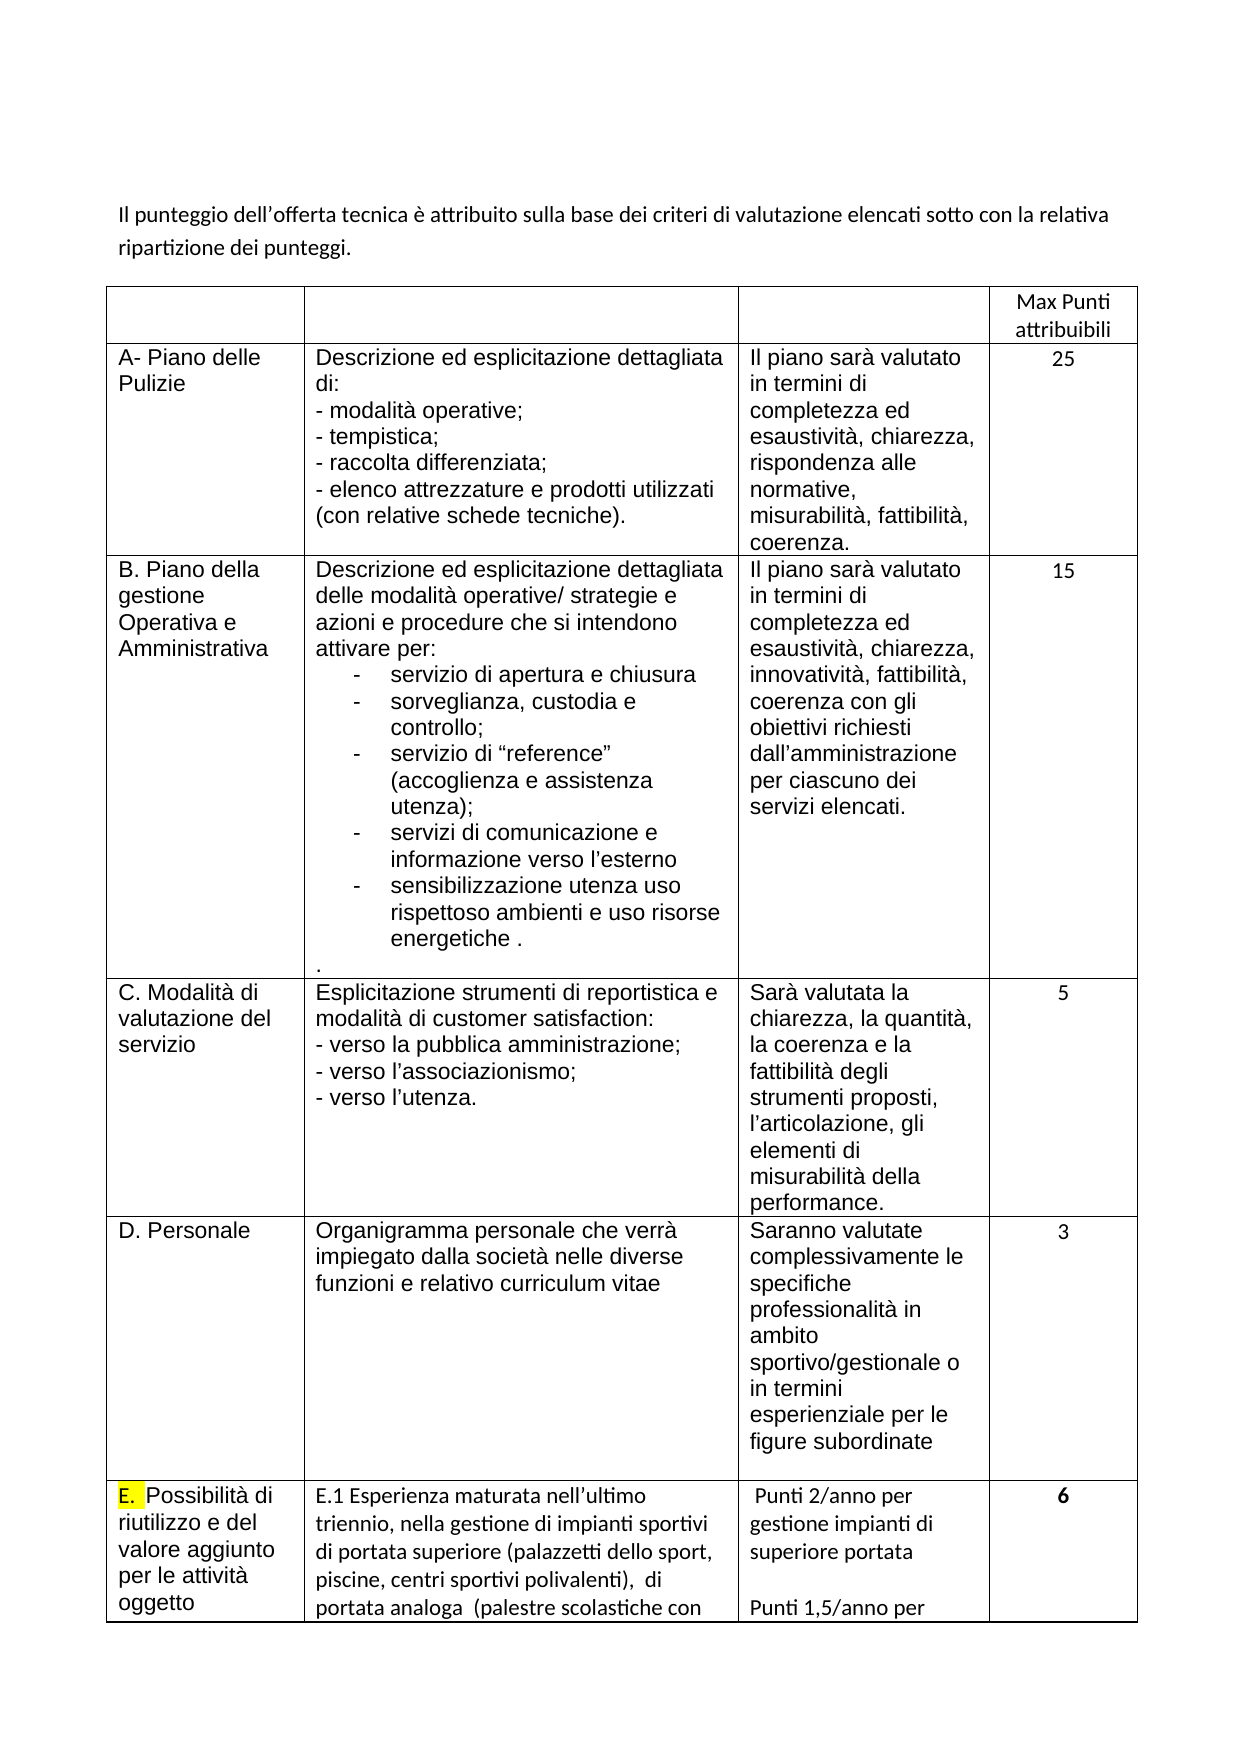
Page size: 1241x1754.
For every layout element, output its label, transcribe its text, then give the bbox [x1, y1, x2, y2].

text Il punteggio dell’offerta tecnica è attribuito sulla base dei criteri di valutazione elencati sotto con la relativa ripartizione dei punteggi. [118, 201, 1122, 261]
table_cell D. Personale [107, 1217, 304, 1480]
table_cell Sarà valutata la chiarezza, la quantità, la coerenza e la fattibilità degli strumenti proposti, l’articolazione, gli elementi di misurabilità della performance. [739, 979, 989, 1216]
table_cell Il piano sarà valutato in termini di completezza ed esaustività, chiarezza, innovatività, fattibilità, coerenza con gli obiettivi richiesti dall’amministrazione per ciascuno dei servizi elencati. [739, 556, 989, 977]
table_cell Saranno valutate complessivamente le specifiche professionalità in ambito sportivo/gestionale o in termini esperienziale per le figure subordinate [739, 1217, 989, 1480]
table_cell Descrizione ed esplicitazione dettagliata delle modalità operative/ strategie e azioni e procedure che si intendono attivare per: servizio di apertura e chiusura sorveglianza, custodia e controllo; servizio di “reference” (accoglienza e assistenza utenza); servizi di comunicazione e informazione verso l’esterno sensibilizzazione utenza uso rispettoso ambienti e uso risorse energetiche . . [305, 556, 738, 977]
table_cell Organigramma personale che verrà impiegato dalla società nelle diverse funzioni e relativo curriculum vitae [305, 1217, 738, 1480]
table_cell Il piano sarà valutato in termini di completezza ed esaustività, chiarezza, rispondenza alle normative, misurabilità, fattibilità, coerenza. [739, 344, 989, 555]
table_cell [305, 1481, 738, 1621]
table_cell C. Modalità di valutazione del servizio [107, 979, 304, 1216]
table_header [739, 287, 989, 343]
table_cell A- Piano delle Pulizie [107, 344, 304, 555]
table_cell Esplicitazione strumenti di reportistica e modalità di customer satisfaction: - verso la pubblica amministrazione; - verso l’associazionismo; - verso l’utenza. [305, 979, 738, 1216]
table_cell 5 [990, 979, 1137, 1216]
table_cell 6 [990, 1481, 1137, 1621]
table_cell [739, 1481, 989, 1621]
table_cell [107, 1481, 304, 1621]
table_header Max Punti attribuibili [990, 287, 1137, 343]
table_cell 3 [990, 1217, 1137, 1480]
table_header [305, 287, 738, 343]
table_cell 25 [990, 344, 1137, 555]
table_header [107, 287, 304, 343]
table_cell 15 [990, 556, 1137, 977]
table_cell Descrizione ed esplicitazione dettagliata di: - modalità operative; - tempistica; - raccolta differenziata; - elenco attrezzature e prodotti utilizzati (con relative schede tecniche). [305, 344, 738, 555]
table_cell B. Piano della gestione Operativa e Amministrativa [107, 556, 304, 977]
